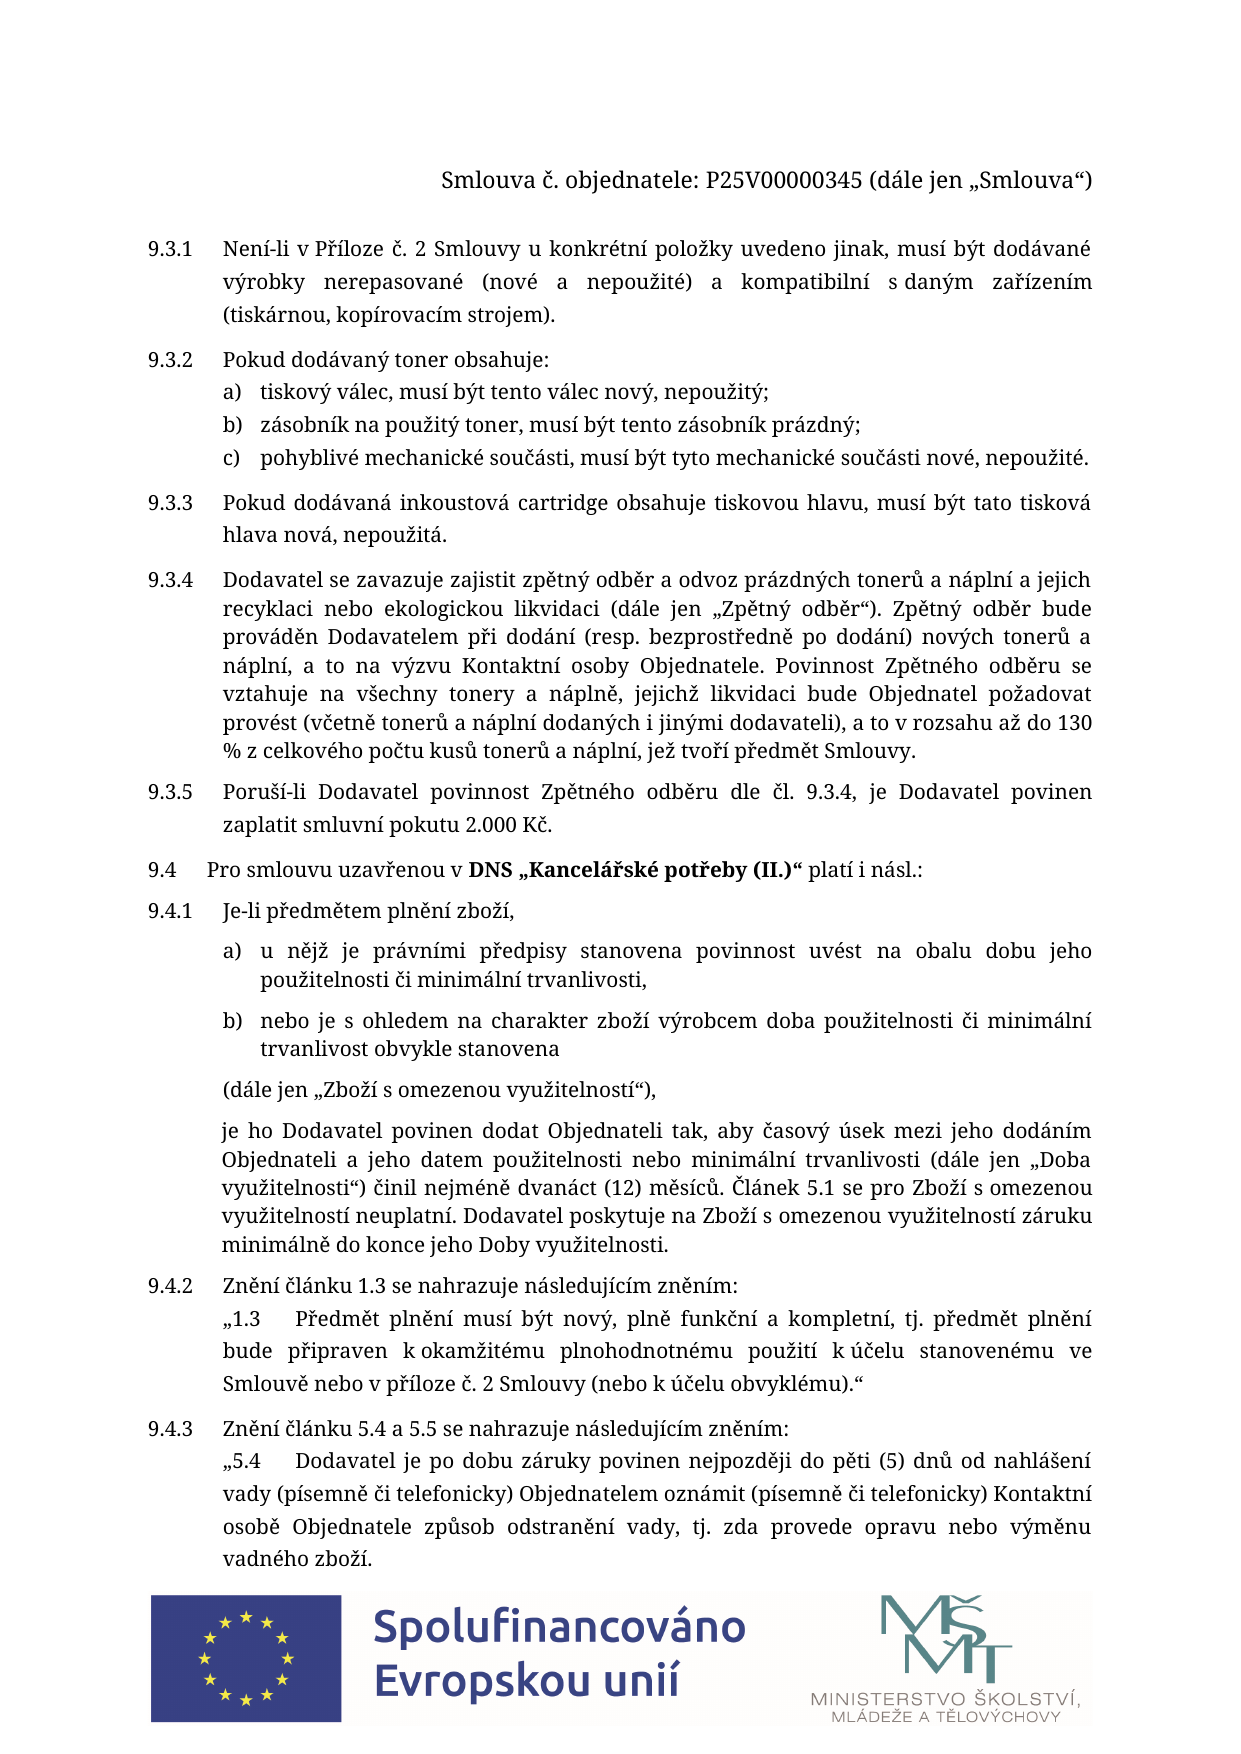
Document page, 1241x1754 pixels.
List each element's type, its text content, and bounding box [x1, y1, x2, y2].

list Znění článku 1.3 se nahrazuje následujícím zněním: [148, 1271, 1093, 1299]
list Dodavatel se zavazuje zajistit zpětný odběr a odvoz prázdných tonerů a náplní a jejich recyklaci nebo ekologickou likvidaci (dále jen „Zpětný odběr“). Zpětný odběr bude prováděn Dodavatelem při dodání (resp. bezprostředně po dodání) nových tonerů a náplní, a to na výzvu Kontaktní osoby Objednatele. Povinnost Zpětného odběru se vztahuje na všechny tonery a náplně, jejichž likvidaci bude Objednatel požadovat provést (včetně tonerů a náplní dodaných i jinými dodavateli), a to v rozsahu až do 130 % z celkového počtu kusů tonerů a náplní, jež tvoří předmět Smlouvy. [148, 566, 1093, 764]
list „5.4 Dodavatel je po dobu záruky povinen nejpozději do pěti (5) dnů od nahlášení vady (písemně či telefonicky) Objednatelem oznámit (písemně či telefonicky) Kontaktní osobě Objednatele způsob odstranění vady, tj. zda provede opravu nebo výměnu vadného zboží. [223, 1447, 1093, 1573]
list Pokud dodávaná inkoustová cartridge obsahuje tiskovou hlavu, musí být tato tisková hlava nová, nepoužitá. [148, 488, 1093, 549]
list Pro smlouvu uzavřenou v DNS „Kancelářské potřeby (II.)“ platí i násl.: [148, 855, 1093, 883]
list Poruší-li Dodavatel povinnost Zpětného odběru dle čl. 9.3.4, je Dodavatel povinen zaplatit smluvní pokutu 2.000 Kč. [148, 777, 1093, 838]
list pohyblivé mechanické součásti, musí být tyto mechanické součásti nové, nepoužité. [223, 443, 1093, 471]
text je ho Dodavatel povinen dodat Objednateli tak, aby časový úsek mezi jeho dodáním Objednateli a jeho datem použitelnosti nebo minimální trvanlivosti (dále jen „Doba využitelnosti“) činil nejméně dvanáct (12) měsíců. Článek 5.1 se pro Zboží s omezenou využitelností neuplatní. Dodavatel poskytuje na Zboží s omezenou využitelností záruku minimálně do konce jeho Doby využitelnosti. [221, 1116, 1093, 1258]
list „1.3 Předmět plnění musí být nový, plně funkční a kompletní, tj. předmět plnění bude připraven k okamžitému plnohodnotnému použití k účelu stanovenému ve Smlouvě nebo v příloze č. 2 Smlouvy (nebo k účelu obvyklému).“ [223, 1304, 1093, 1397]
list zásobník na použitý toner, musí být tento zásobník prázdný; [223, 410, 1093, 438]
text (dále jen „Zboží s omezenou využitelností“), [223, 1075, 1093, 1104]
list Není-li v Příloze č. 2 Smlouvy u konkrétní položky uvedeno jinak, musí být dodávané výrobky nerepasované (nové a nepoužité) a kompatibilní s daným zařízením (tiskárnou, kopírovacím strojem). [148, 234, 1093, 328]
picture [147, 1591, 1093, 1726]
list Je-li předmětem plnění zboží, [148, 896, 1093, 924]
list u nějž je právními předpisy stanovena povinnost uvést na obalu dobu jeho použitelnosti či minimální trvanlivosti, [223, 937, 1093, 993]
list Pokud dodávaný toner obsahuje: [148, 345, 1093, 373]
list Znění článku 5.4 a 5.5 se nahrazuje následujícím zněním: [148, 1414, 1093, 1442]
list nebo je s ohledem na charakter zboží výrobcem doba použitelnosti či minimální trvanlivost obvykle stanovena [223, 1006, 1093, 1063]
list tiskový válec, musí být tento válec nový, nepoužitý; [223, 377, 1093, 406]
